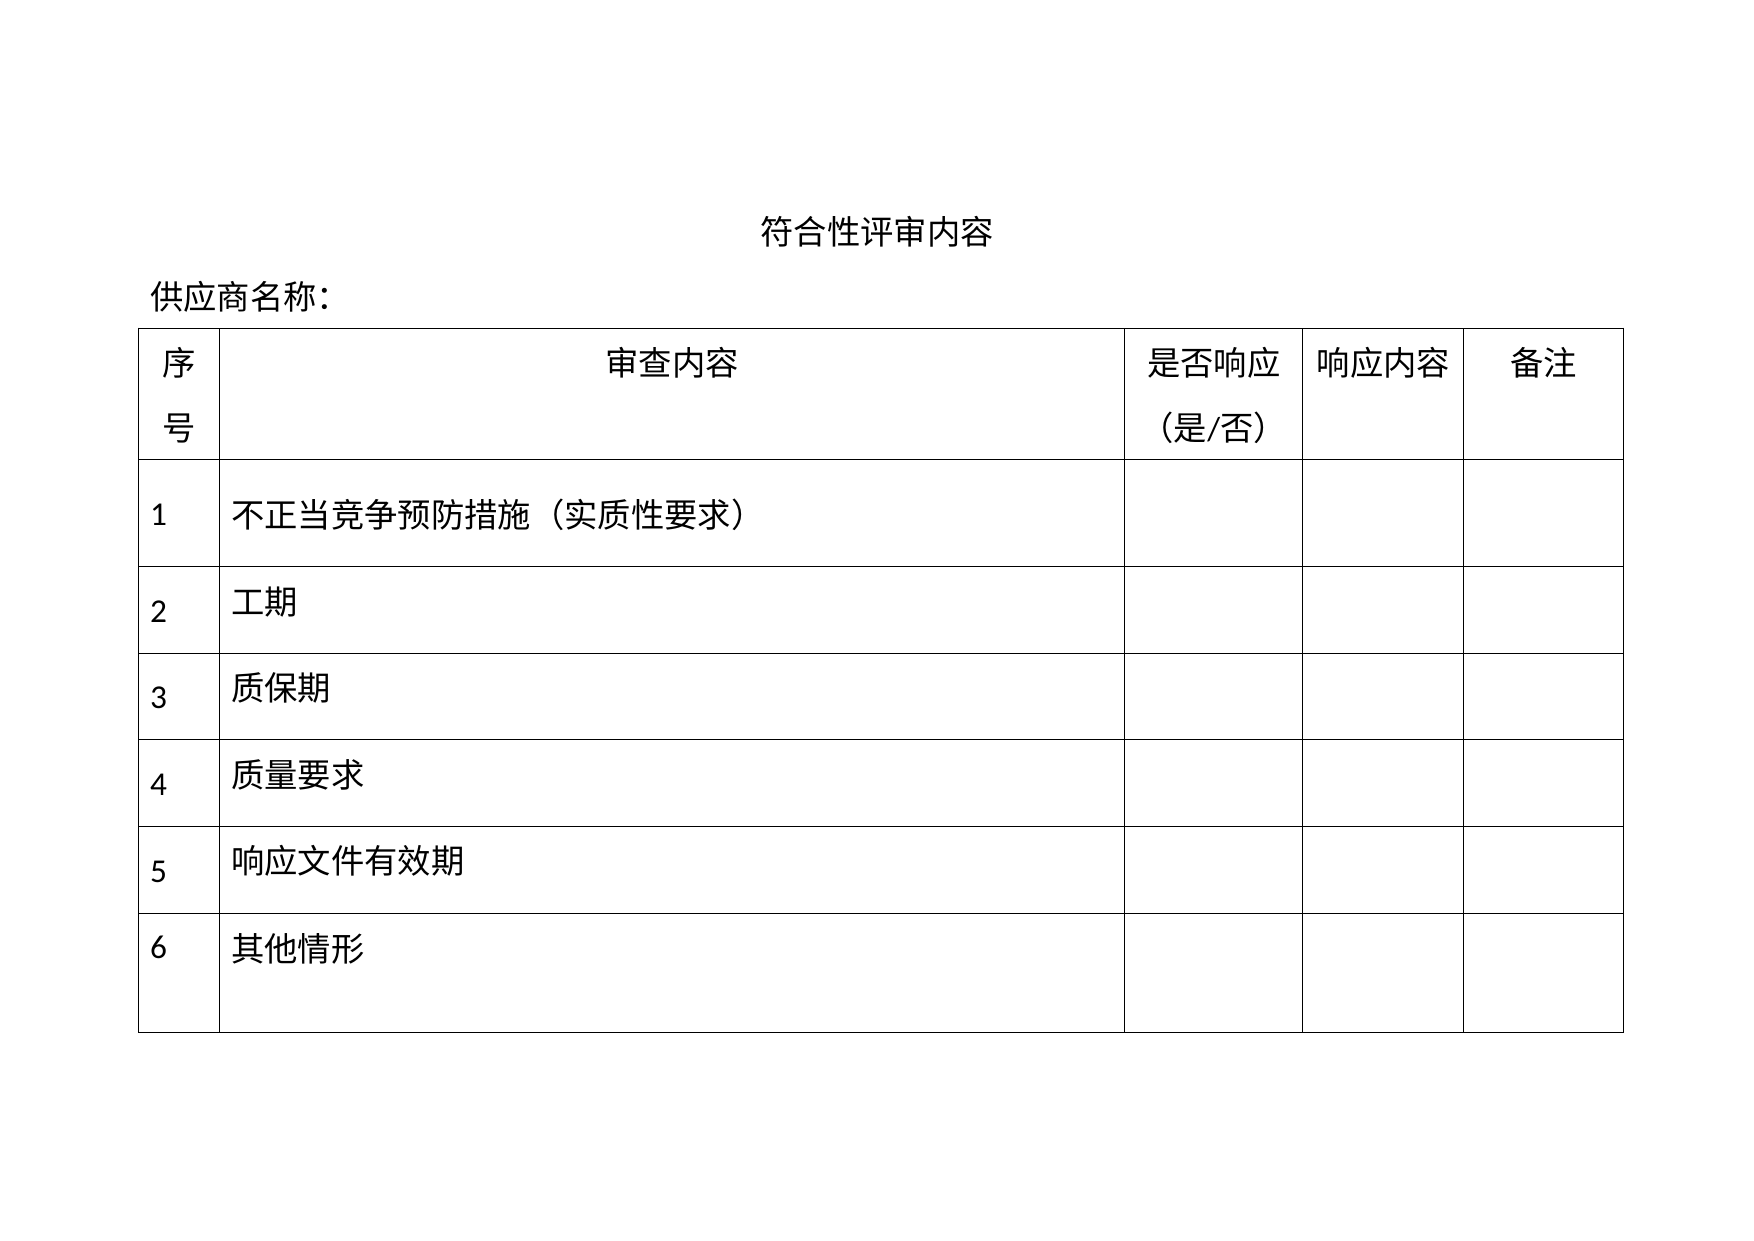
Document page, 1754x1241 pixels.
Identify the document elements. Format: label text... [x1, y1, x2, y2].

table_header 序号 [139, 329, 219, 459]
table_header 响应内容 [1303, 329, 1463, 459]
table_header 审查内容 [220, 329, 1124, 459]
table_cell [1464, 460, 1623, 566]
table_cell 质保期 [220, 654, 1124, 739]
table_cell 响应文件有效期 [220, 827, 1124, 913]
table_cell [1125, 827, 1302, 913]
table_cell 4 [139, 740, 219, 826]
table_cell 质量要求 [220, 740, 1124, 826]
text 符合性评审内容 [150, 198, 1604, 263]
table_cell 5 [139, 827, 219, 913]
table_cell 其他情形 [220, 914, 1124, 1032]
text 供应商名称： [150, 263, 1604, 328]
table_header 备注 [1464, 329, 1623, 459]
table_cell [1464, 567, 1623, 653]
table_cell [1125, 567, 1302, 653]
table_cell [1464, 827, 1623, 913]
table_cell [1125, 654, 1302, 739]
table_cell [1125, 460, 1302, 566]
table_cell 工期 [220, 567, 1124, 653]
table_cell 不正当竞争预防措施（实质性要求） [220, 460, 1124, 566]
table_cell 3 [139, 654, 219, 739]
table_cell [1303, 460, 1463, 566]
table_cell [1464, 914, 1623, 1032]
table_header 是否响应（是/否） [1125, 329, 1302, 459]
table_cell [1303, 567, 1463, 653]
table_cell [1464, 654, 1623, 739]
table_cell 2 [139, 567, 219, 653]
table_cell [1303, 654, 1463, 739]
table_cell [1125, 740, 1302, 826]
table_cell 1 [139, 460, 219, 566]
table_cell [1125, 914, 1302, 1032]
table_cell 6 [139, 914, 219, 1032]
table_cell [1464, 740, 1623, 826]
table_cell [1303, 914, 1463, 1032]
table_cell [1303, 827, 1463, 913]
table_cell [1303, 740, 1463, 826]
